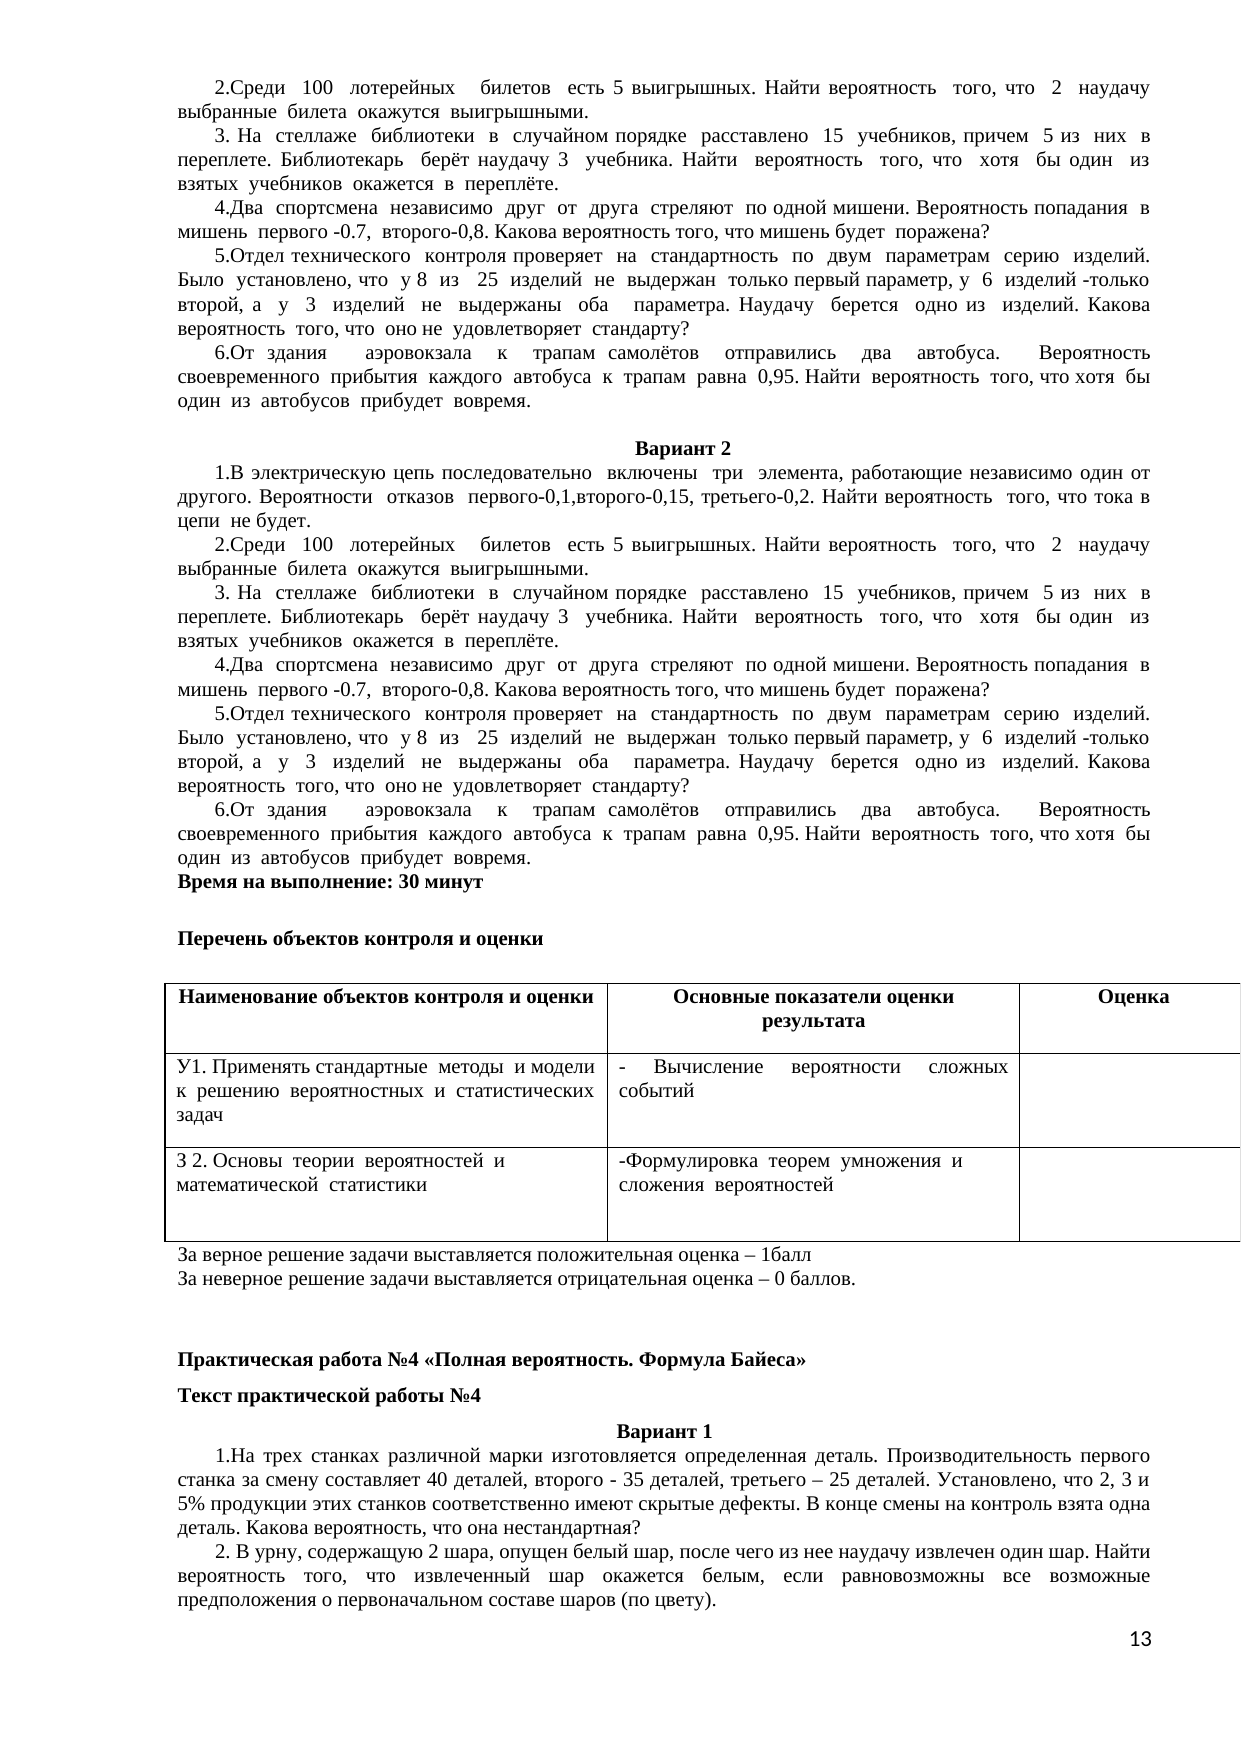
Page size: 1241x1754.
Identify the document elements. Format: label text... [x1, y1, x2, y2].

text 3. На стеллаже библиотеки в случайном порядке расставлено 15 учебников, причем 5 из них в переплете. Библиотекарь берёт наудачу 3 учебника. Найти вероятность того, что хотя бы один из взятых учебников окажется в переплёте. [177, 580, 1152, 652]
table_header Наименование объектов контроля и оценки [166, 984, 607, 1053]
table_header Основные показатели оценки результата [608, 984, 1019, 1053]
table_cell [1020, 1054, 1240, 1147]
text 2.Среди 100 лотерейных билетов есть 5 выигрышных. Найти вероятность того, что 2 наудачу выбранные билета окажутся выигрышными. [177, 75, 1152, 123]
text Время на выполнение: 30 минут [177, 869, 1152, 893]
text 4.Два спортсмена независимо друг от друга стреляют по одной мишени. Вероятность попадания в мишень первого -0.7, второго-0,8. Какова вероятность того, что мишень будет поражена? [177, 652, 1152, 701]
text За верное решение задачи выставляется положительная оценка – 1балл [177, 1242, 1152, 1266]
text 1.На трех станках различной марки изготовляется определенная деталь. Производительность первого станка за смену составляет 40 деталей, второго - 35 деталей, третьего – 25 деталей. Установлено, что 2, 3 и 5% продукции этих станков соответственно имеют скрытые дефекты. В конце смены на контроль взята одна деталь. Какова вероятность, что она нестандартная? [177, 1443, 1152, 1539]
text Вариант 2 [177, 436, 1152, 460]
text 6.От здания аэровокзала к трапам самолётов отправились два автобуса. Вероятность своевременного прибытия каждого автобуса к трапам равна 0,95. Найти вероятность того, что хотя бы один из автобусов прибудет вовремя. [177, 797, 1152, 869]
table_cell -Формулировка теорем умножения и сложения вероятностей [608, 1148, 1019, 1241]
text 3. На стеллаже библиотеки в случайном порядке расставлено 15 учебников, причем 5 из них в переплете. Библиотекарь берёт наудачу 3 учебника. Найти вероятность того, что хотя бы один из взятых учебников окажется в переплёте. [177, 123, 1152, 195]
text Текст практической работы №4 [177, 1383, 1152, 1407]
table_cell З 2. Основы теории вероятностей и математической статистики [166, 1148, 607, 1241]
text 4.Два спортсмена независимо друг от друга стреляют по одной мишени. Вероятность попадания в мишень первого -0.7, второго-0,8. Какова вероятность того, что мишень будет поражена? [177, 195, 1152, 243]
table_cell У1. Применять стандартные методы и модели к решению вероятностных и статистических задач [166, 1054, 607, 1147]
text Перечень объектов контроля и оценки [177, 926, 1152, 950]
text 2. В урну, содержащую 2 шара, опущен белый шар, после чего из нее наудачу извлечен один шар. Найти вероятность того, что извлеченный шар окажется белым, если равновозможны все возможные предположения о первоначальном составе шаров (по цвету). [177, 1539, 1152, 1611]
table_cell - Вычисление вероятности сложных событий [608, 1054, 1019, 1147]
text 6.От здания аэровокзала к трапам самолётов отправились два автобуса. Вероятность своевременного прибытия каждого автобуса к трапам равна 0,95. Найти вероятность того, что хотя бы один из автобусов прибудет вовремя. [177, 339, 1152, 412]
text Практическая работа №4 «Полная вероятность. Формула Байеса» [177, 1347, 1152, 1371]
text За неверное решение задачи выставляется отрицательная оценка – 0 баллов. [177, 1266, 1152, 1290]
text 2.Среди 100 лотерейных билетов есть 5 выигрышных. Найти вероятность того, что 2 наудачу выбранные билета окажутся выигрышными. [177, 532, 1152, 580]
text Вариант 1 [177, 1419, 1152, 1443]
text 5.Отдел технического контроля проверяет на стандартность по двум параметрам серию изделий. Было установлено, что у 8 из 25 изделий не выдержан только первый параметр, у 6 изделий -только второй, а у 3 изделий не выдержаны оба параметра. Наудачу берется одно из изделий. Какова вероятность того, что оно не удовлетворяет стандарту? [177, 243, 1152, 339]
table_cell [1020, 1148, 1240, 1241]
text 5.Отдел технического контроля проверяет на стандартность по двум параметрам серию изделий. Было установлено, что у 8 из 25 изделий не выдержан только первый параметр, у 6 изделий -только второй, а у 3 изделий не выдержаны оба параметра. Наудачу берется одно из изделий. Какова вероятность того, что оно не удовлетворяет стандарту? [177, 701, 1152, 797]
table_header Оценка [1020, 984, 1240, 1053]
